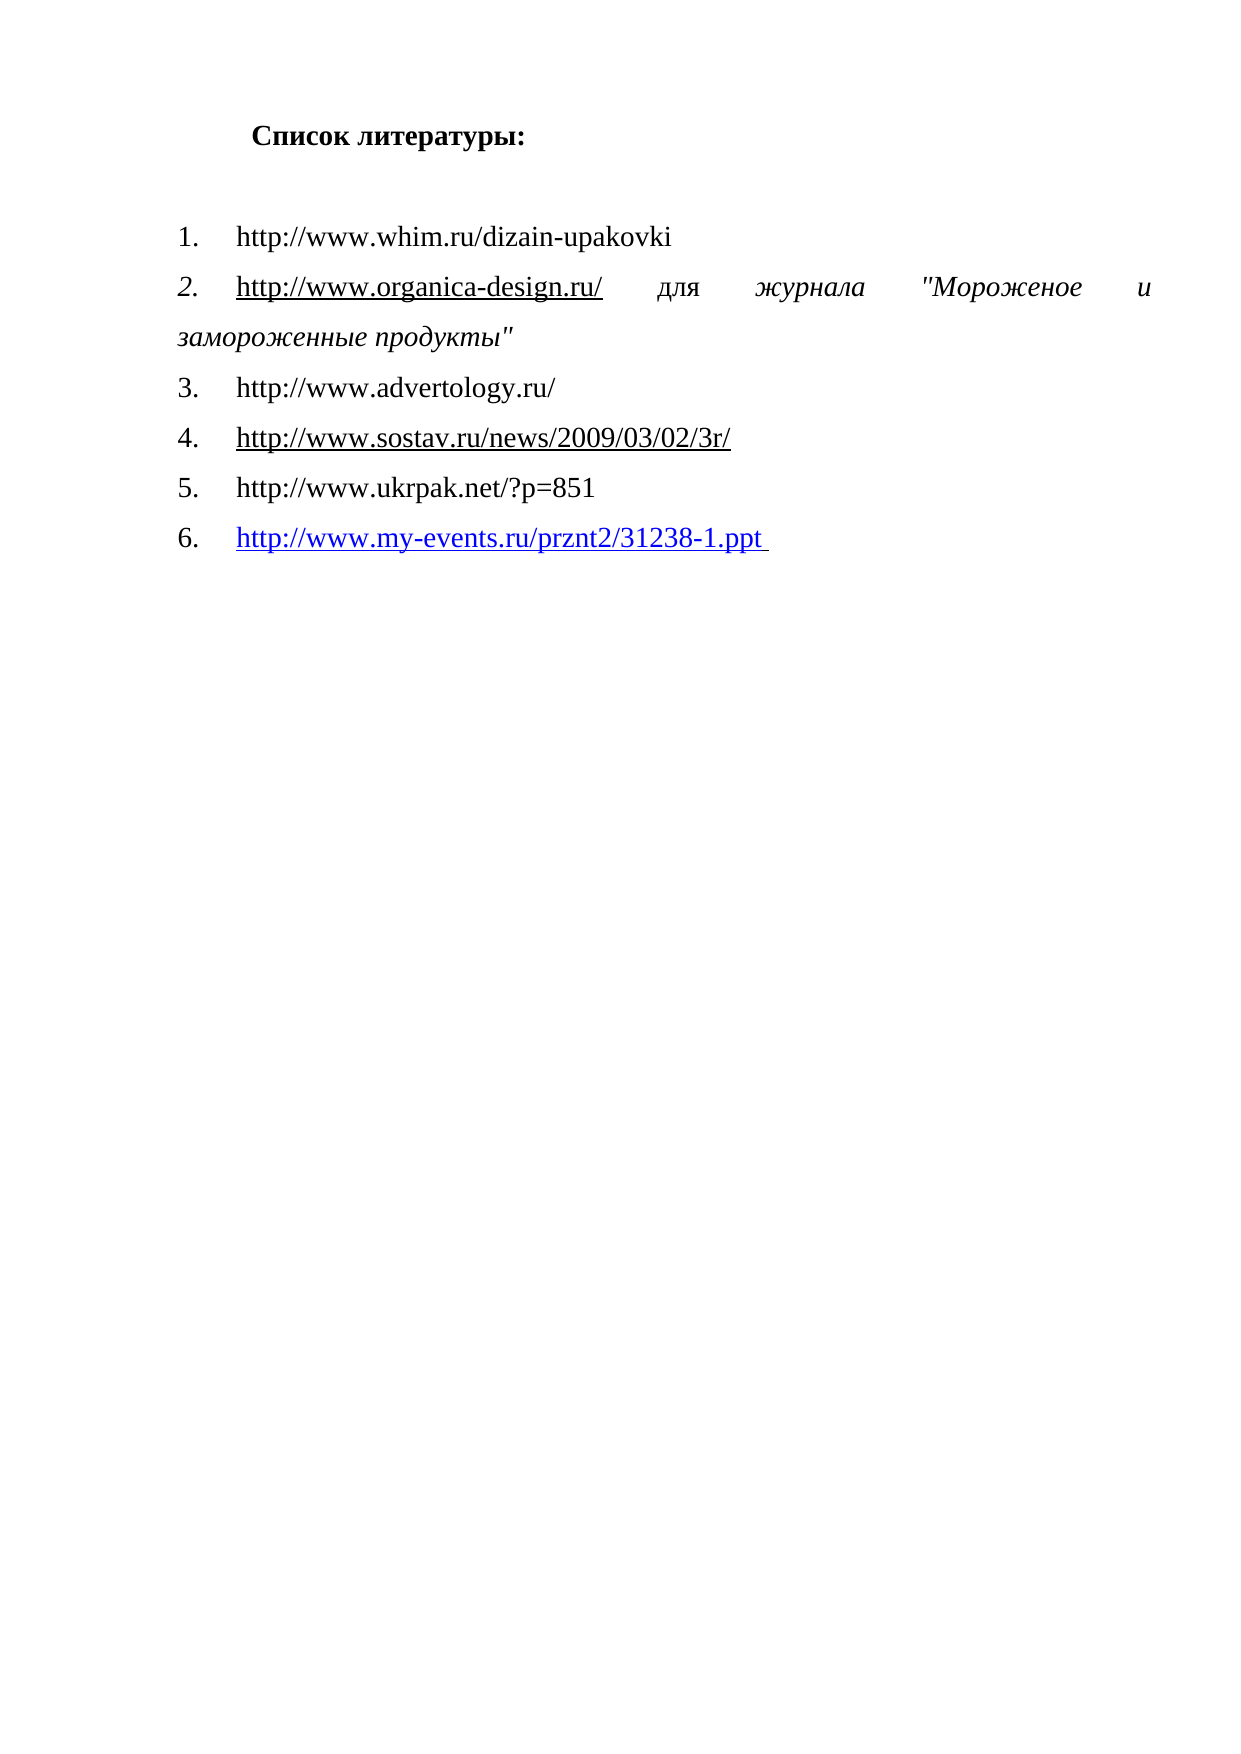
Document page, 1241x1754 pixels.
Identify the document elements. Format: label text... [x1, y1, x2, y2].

list http://www.my-events.ru/prznt2/31238-1.ppt [177, 521, 1152, 554]
list http://www.sostav.ru/news/2009/03/02/3r/ [177, 420, 1152, 453]
text Список литературы: [177, 118, 1152, 152]
list http://www.ukrpak.net/?p=851 [177, 470, 1152, 504]
list http://www.whim.ru/dizain-upakovki [177, 219, 1152, 252]
list http://www.advertology.ru/ [177, 370, 1152, 403]
list http://www.organica-design.ru/ для журнала "Мороженое и замороженные продукты" [177, 269, 1152, 353]
